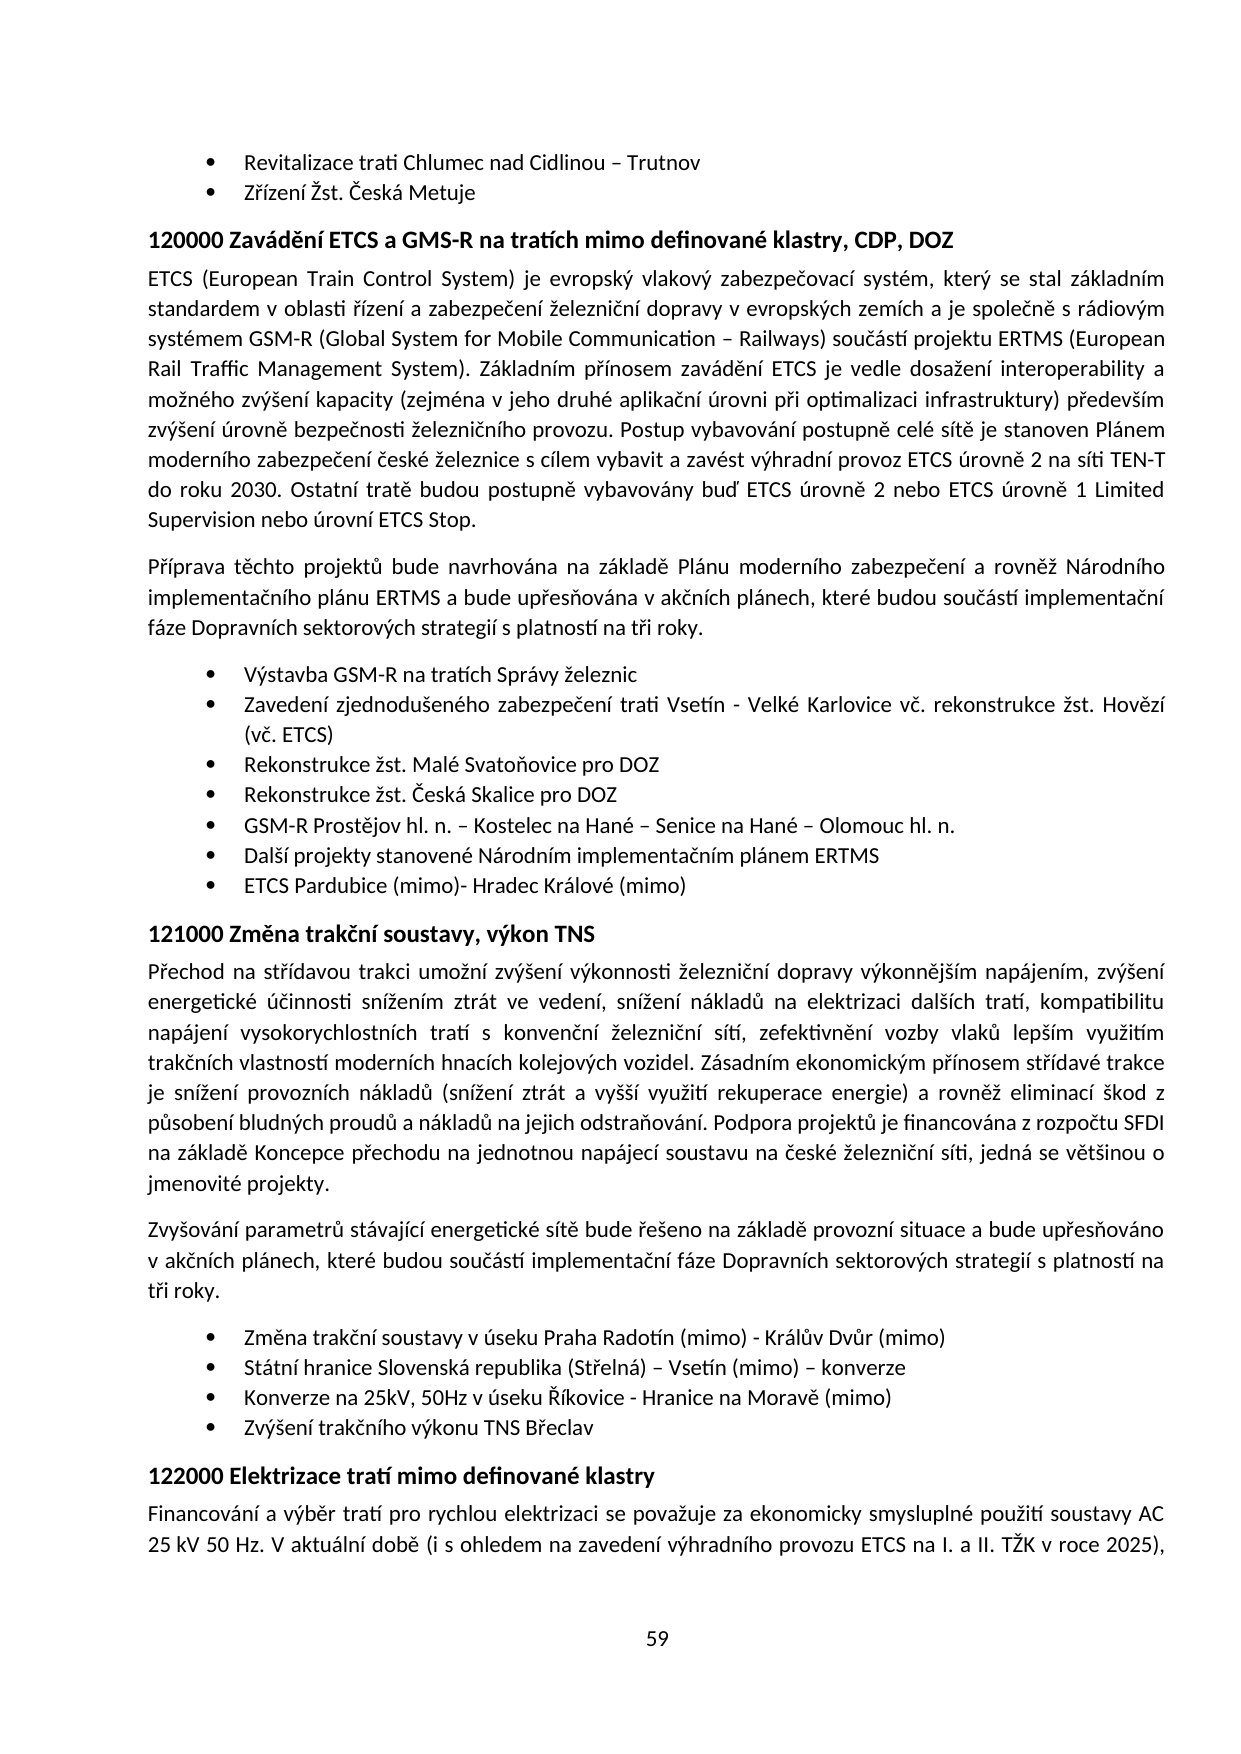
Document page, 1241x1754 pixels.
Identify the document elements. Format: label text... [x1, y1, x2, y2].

list GSM-R Prostějov hl. n. – Kostelec na Hané – Senice na Hané – Olomouc hl. n. [207, 811, 1167, 839]
text Zvyšování parametrů stávající energetické sítě bude řešeno na základě provozní situace a bude upřesňováno v akčních plánech, které budou součástí implementační fáze Dopravních sektorových strategií s platností na tři roky. [148, 1216, 1167, 1304]
list Výstavba GSM-R na tratích Správy železnic [207, 660, 1167, 688]
list Zvýšení trakčního výkonu TNS Břeclav [207, 1413, 1167, 1441]
text ETCS (European Train Control System) je evropský vlakový zabezpečovací systém, který se stal základním standardem v oblasti řízení a zabezpečení železniční dopravy v evropských zemích a je společně s rádiovým systémem GSM-R (Global System for Mobile Communication – Railways) součástí projektu ERTMS (European Rail Traffic Management System). Základním přínosem zavádění ETCS je vedle dosažení interoperability a možného zvýšení kapacity (zejména v jeho druhé aplikační úrovni při optimalizaci infrastruktury) především zvýšení úrovně bezpečnosti železničního provozu. Postup vybavování postupně celé sítě je stanoven Plánem moderního zabezpečení české železnice s cílem vybavit a zavést výhradní provoz ETCS úrovně 2 na síti TEN-T do roku 2030. Ostatní tratě budou postupně vybavovány buď ETCS úrovně 2 nebo ETCS úrovně 1 Limited Supervision nebo úrovní ETCS Stop. [148, 264, 1167, 533]
list Další projekty stanovené Národním implementačním plánem ERTMS [207, 841, 1167, 869]
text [148, 1499, 1167, 1558]
text Přechod na střídavou trakci umožní zvýšení výkonnosti železniční dopravy výkonnějším napájením, zvýšení energetické účinnosti snížením ztrát ve vedení, snížení nákladů na elektrizaci dalších tratí, kompatibilitu napájení vysokorychlostních tratí s konvenční železniční sítí, zefektivnění vozby vlaků lepším využitím trakčních vlastností moderních hnacích kolejových vozidel. Zásadním ekonomickým přínosem střídavé trakce je snížení provozních nákladů (snížení ztrát a vyšší využití rekuperace energie) a rovněž eliminací škod z působení bludných proudů a nákladů na jejich odstraňování. Podpora projektů je financována z rozpočtu SFDI na základě Koncepce přechodu na jednotnou napájecí soustavu na české železniční síti, jedná se většinou o jmenovité projekty. [148, 957, 1167, 1197]
text 121000 Změna trakční soustavy, výkon TNS [148, 918, 1167, 948]
list Rekonstrukce žst. Česká Skalice pro DOZ [207, 781, 1167, 808]
text 122000 Elektrizace tratí mimo definované klastry [148, 1460, 1167, 1491]
list Státní hranice Slovenská republika (Střelná) – Vsetín (mimo) – konverze [207, 1353, 1167, 1381]
text Příprava těchto projektů bude navrhována na základě Plánu moderního zabezpečení a rovněž Národního implementačního plánu ERTMS a bude upřesňována v akčních plánech, které budou součástí implementační fáze Dopravních sektorových strategií s platností na tři roky. [148, 552, 1167, 641]
list Zřízení Žst. Česká Metuje [207, 178, 1167, 206]
list ETCS Pardubice (mimo)- Hradec Králové (mimo) [207, 871, 1167, 899]
list Rekonstrukce žst. Malé Svatoňovice pro DOZ [207, 750, 1167, 778]
list Konverze na 25kV, 50Hz v úseku Říkovice - Hranice na Moravě (mimo) [207, 1383, 1167, 1411]
list Zavedení zjednodušeného zabezpečení trati Vsetín - Velké Karlovice vč. rekonstrukce žst. Hovězí (vč. ETCS) [207, 690, 1167, 748]
text 120000 Zavádění ETCS a GMS-R na tratích mimo definované klastry, CDP, DOZ [148, 225, 1167, 255]
list Změna trakční soustavy v úseku Praha Radotín (mimo) - Králův Dvůr (mimo) [207, 1323, 1167, 1351]
list Revitalizace trati Chlumec nad Cidlinou – Trutnov [207, 148, 1167, 176]
